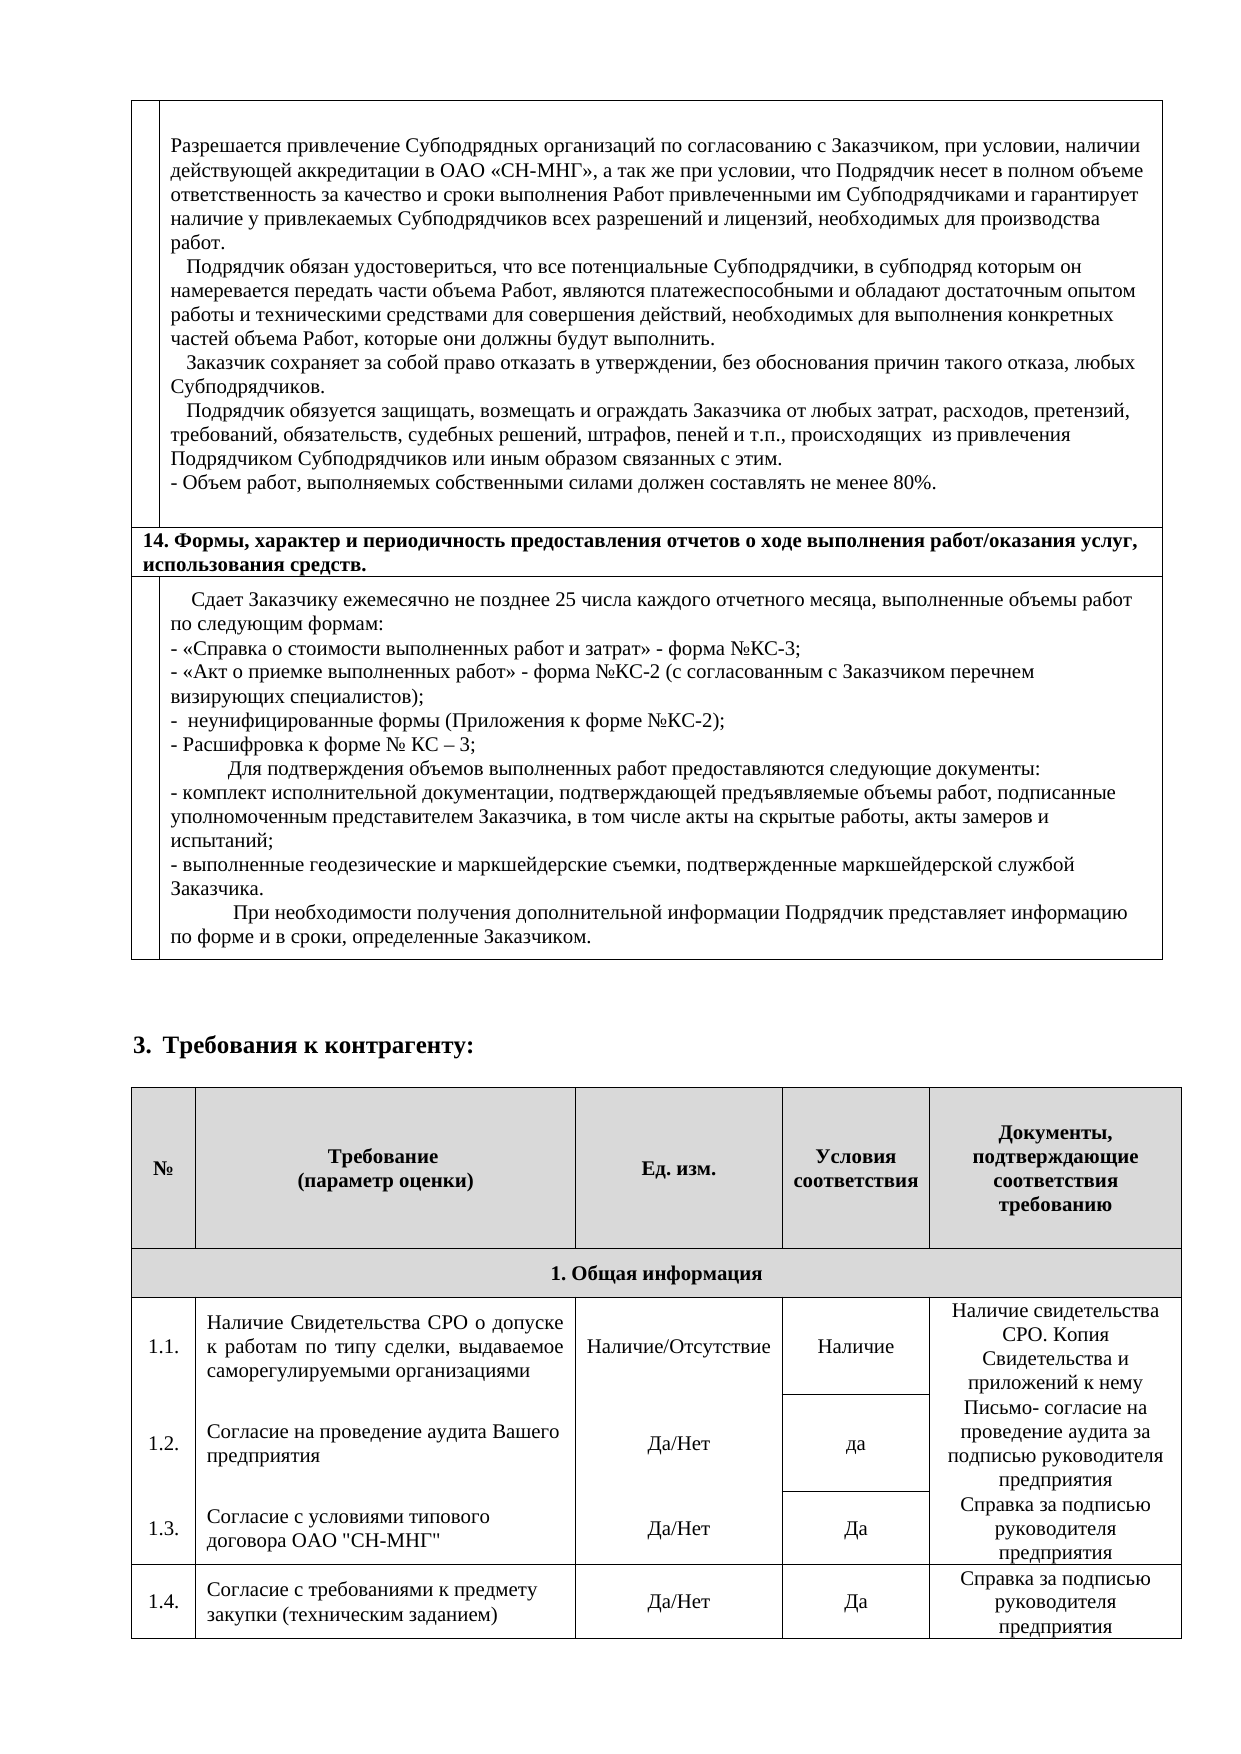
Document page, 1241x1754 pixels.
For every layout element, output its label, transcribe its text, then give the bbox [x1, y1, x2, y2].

table_cell Наличие [783, 1298, 929, 1394]
table_header Документы, подтверждающие соответствия требованию [930, 1088, 1181, 1248]
table_cell Согласие на проведение аудита Вашего предприятия [196, 1394, 575, 1491]
table_cell Согласие с требованиями к предмету закупки (техническим заданием) [196, 1565, 575, 1638]
table_cell 1. Общая информация [132, 1249, 1181, 1297]
table_cell Сдает Заказчику ежемесячно не позднее 25 числа каждого отчетного месяца, выполненные объемы работ по следующим формам: - «Справка о стоимости выполненных работ и затрат» - форма №КС-3; - «Акт о приемке выполненных работ» - форма №КС-2 (с согласованным с Заказчиком перечнем визирующих специалистов); - неунифицированные формы (Приложения к форме №КС-2); - Расшифровка к форме № КС – 3; Для подтверждения объемов выполненных работ предоставляются следующие документы: - комплект исполнительной документации, подтверждающей предъявляемые объемы работ, подписанные уполномоченным представителем Заказчика, в том числе акты на скрытые работы, акты замеров и испытаний; - выполненные геодезические и маркшейдерские съемки, подтвержденные маркшейдерской службой Заказчика. При необходимости получения дополнительной информации Подрядчик представляет информацию по форме и в сроки, определенные Заказчиком. [160, 577, 1162, 959]
table_header Требование (параметр оценки) [196, 1088, 575, 1248]
table_cell 1.3. [132, 1491, 195, 1564]
table_cell Да/Нет [576, 1491, 782, 1564]
table_header № [132, 1088, 195, 1248]
table_cell Справка за подписью руководителя предприятия [930, 1491, 1181, 1564]
table_cell Письмо- согласие на проведение аудита за подписью руководителя предприятия [930, 1394, 1181, 1491]
table_cell да [783, 1395, 929, 1491]
table_header Ед. изм. [576, 1088, 782, 1248]
table_cell Разрешается привлечение Субподрядных организаций по согласованию с Заказчиком, при условии, наличии действующей аккредитации в ОАО «СН-МНГ», а так же при условии, что Подрядчик несет в полном объеме ответственность за качество и сроки выполнения Работ привлеченными им Субподрядчиками и гарантирует наличие у привлекаемых Субподрядчиков всех разрешений и лицензий, необходимых для производства работ. Подрядчик обязан удостовериться, что все потенциальные Субподрядчики, в субподряд которым он намеревается передать части объема Работ, являются платежеспособными и обладают достаточным опытом работы и техническими средствами для совершения действий, необходимых для выполнения конкретных частей объема Работ, которые они должны будут выполнить. Заказчик сохраняет за собой право отказать в утверждении, без обоснования причин такого отказа, любых Субподрядчиков. Подрядчик обязуется защищать, возмещать и ограждать Заказчика от любых затрат, расходов, претензий, требований, обязательств, судебных решений, штрафов, пеней и т.п., происходящих из привлечения Подрядчиком Субподрядчиков или иным образом связанных с этим. - Объем работ, выполняемых собственными силами должен составлять не менее 80%. [160, 101, 1162, 527]
table_header Условия соответствия [783, 1088, 929, 1248]
table_cell Да [783, 1492, 929, 1564]
table_cell Согласие с условиями типового договора ОАО "СН-МНГ" [196, 1491, 575, 1564]
table_cell 1.1. [132, 1298, 195, 1394]
table_cell 1.4. [132, 1565, 195, 1638]
table_cell Да/Нет [576, 1565, 782, 1638]
table_cell [132, 577, 159, 959]
table_cell Да/Нет [576, 1394, 782, 1491]
table_cell Наличие Свидетельства СРО о допуске к работам по типу сделки, выдаваемое саморегулируемыми организациями [196, 1298, 575, 1394]
table_cell Наличие/Отсутствие [576, 1298, 782, 1394]
table_cell Справка за подписью руководителя предприятия [930, 1565, 1181, 1638]
table_cell Да [783, 1565, 929, 1638]
table_cell 1.2. [132, 1394, 195, 1491]
table_cell 14. Формы, характер и периодичность предоставления отчетов о ходе выполнения работ/оказания услуг, использования средств. [132, 528, 1162, 576]
list Требования к контрагенту: [133, 1030, 1152, 1058]
table_cell Наличие свидетельства СРО. Копия Свидетельства и приложений к нему [930, 1298, 1181, 1394]
table_cell [132, 101, 159, 527]
